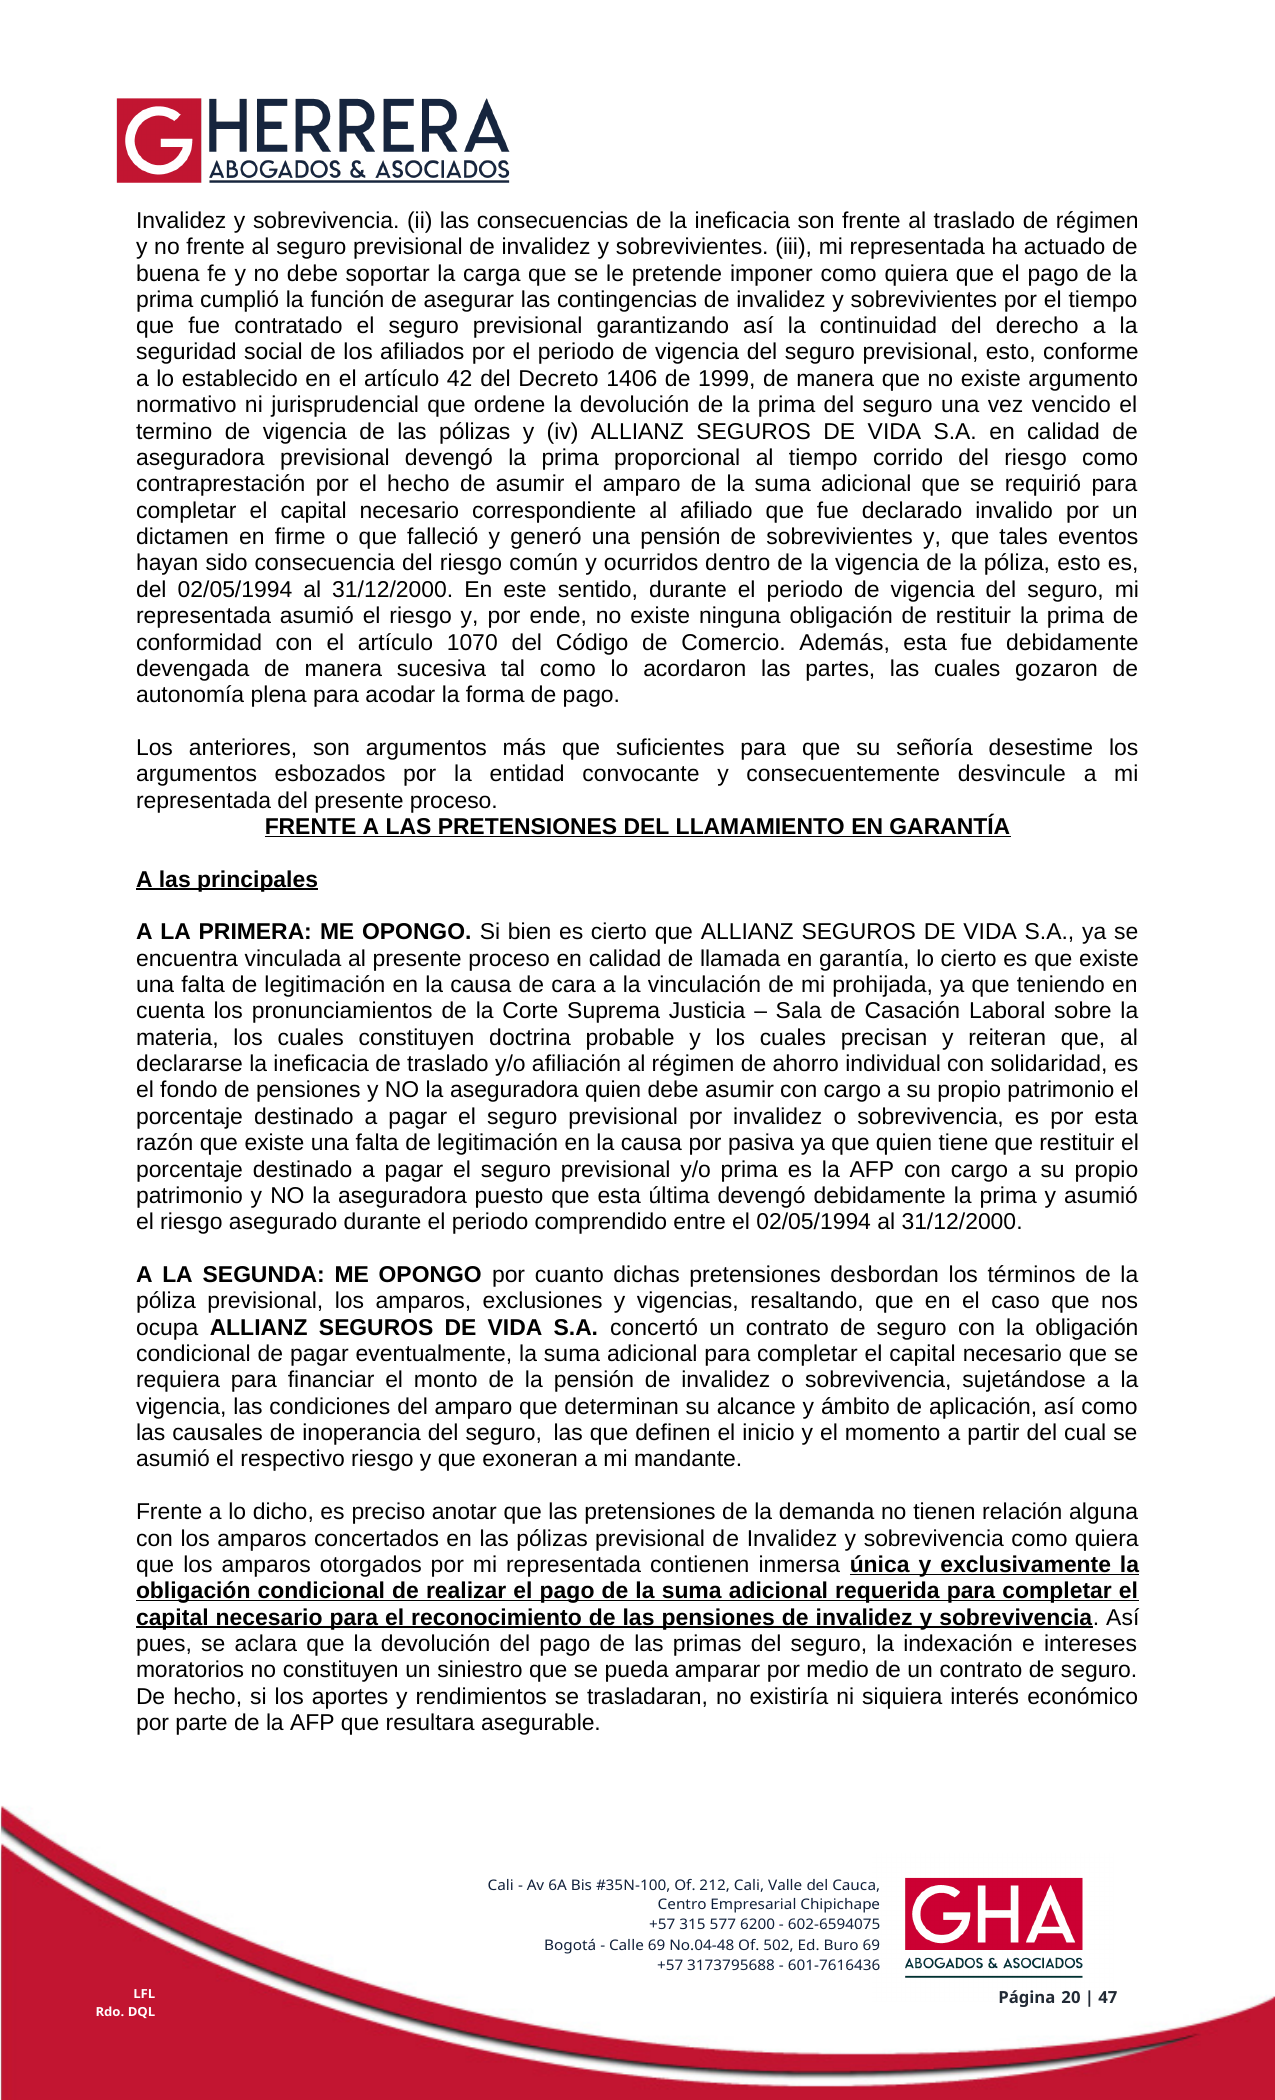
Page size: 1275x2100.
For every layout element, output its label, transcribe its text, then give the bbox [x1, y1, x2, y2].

text Los anteriores, son argumentos más que suficientes para que su señoría desestime los argumentos esbozados por la entidad convocante y consecuentemente desvincule a mi representada del presente proceso. [136, 734, 1139, 813]
text Frente a lo dicho, es preciso anotar que las pretensiones de la demanda no tienen relación alguna con los amparos concertados en las pólizas previsional de Invalidez y sobrevivencia como quiera que los amparos otorgados por mi representada contienen inmersa única y exclusivamente la obligación condicional de realizar el pago de la suma adicional requerida para completar el capital necesario para el reconocimiento de las pensiones de invalidez y sobrevivencia. Así pues, se aclara que la devolución del pago de las primas del seguro, la indexación e intereses moratorios no constituyen un siniestro que se pueda amparar por medio de un contrato de seguro. De hecho, si los aportes y rendimientos se trasladaran, no existiría ni siquiera interés económico por parte de la AFP que resultara asegurable. [136, 1601, 1139, 1735]
text FRENTE A LAS PRETENSIONES DEL LLAMAMIENTO EN GARANTÍA [136, 813, 1139, 839]
text A LA SEGUNDA: ME OPONGO por cuanto dichas pretensiones desbordan los términos de la póliza previsional, los amparos, exclusiones y vigencias, resaltando, que en el caso que nos ocupa ALLIANZ SEGUROS DE VIDA S.A. concertó un contrato de seguro con la obligación condicional de pagar eventualmente, la suma adicional para completar el capital necesario que se requiera para financiar el monto de la pensión de invalidez o sobrevivencia, sujetándose a la vigencia, las condiciones del amparo que determinan su alcance y ámbito de aplicación, así como las causales de inoperancia del seguro, las que definen el inicio y el momento a partir del cual se asumió el respectivo riesgo y que exoneran a mi mandante. [136, 1261, 1139, 1472]
text Frente a lo dicho, es preciso anotar que las pretensiones de la demanda no tienen relación alguna con los amparos concertados en las pólizas previsional de Invalidez y sobrevivencia como quiera que los amparos otorgados por mi representada contienen inmersa única y exclusivamente la obligación condicional de realizar el pago de la suma adicional requerida para completar el capital necesario para el reconocimiento de las pensiones de invalidez y sobrevivencia. Así pues, se aclara que la devolución del pago de las primas del seguro, la indexación e intereses moratorios no constituyen un siniestro que se pueda amparar por medio de un contrato de seguro. De hecho, si los aportes y rendimientos se trasladaran, no existiría ni siquiera interés económico por parte de la AFP que resultara asegurable. [136, 1498, 1139, 1600]
text A LA PRIMERA: ME OPONGO. Si bien es cierto que ALLIANZ SEGUROS DE VIDA S.A., ya se encuentra vinculada al presente proceso en calidad de llamada en garantía, lo cierto es que existe una falta de legitimación en la causa de cara a la vinculación de mi prohijada, ya que teniendo en cuenta los pronunciamientos de la Corte Suprema Justicia – Sala de Casación Laboral sobre la materia, los cuales constituyen doctrina probable y los cuales precisan y reiteran que, al declararse la ineficacia de traslado y/o afiliación al régimen de ahorro individual con solidaridad, es el fondo de pensiones y NO la aseguradora quien debe asumir con cargo a su propio patrimonio el porcentaje destinado a pagar el seguro previsional por invalidez o sobrevivencia, es por esta razón que existe una falta de legitimación en la causa por pasiva ya que quien tiene que restituir el porcentaje destinado a pagar el seguro previsional y/o prima es la AFP con cargo a su propio patrimonio y NO la aseguradora puesto que esta última devengó debidamente la prima y asumió el riesgo asegurado durante el periodo comprendido entre el 02/05/1994 al 31/12/2000. [136, 918, 1139, 1234]
picture [0, 1793, 1275, 2100]
text A las principales [136, 866, 1139, 892]
picture [96, 75, 529, 206]
